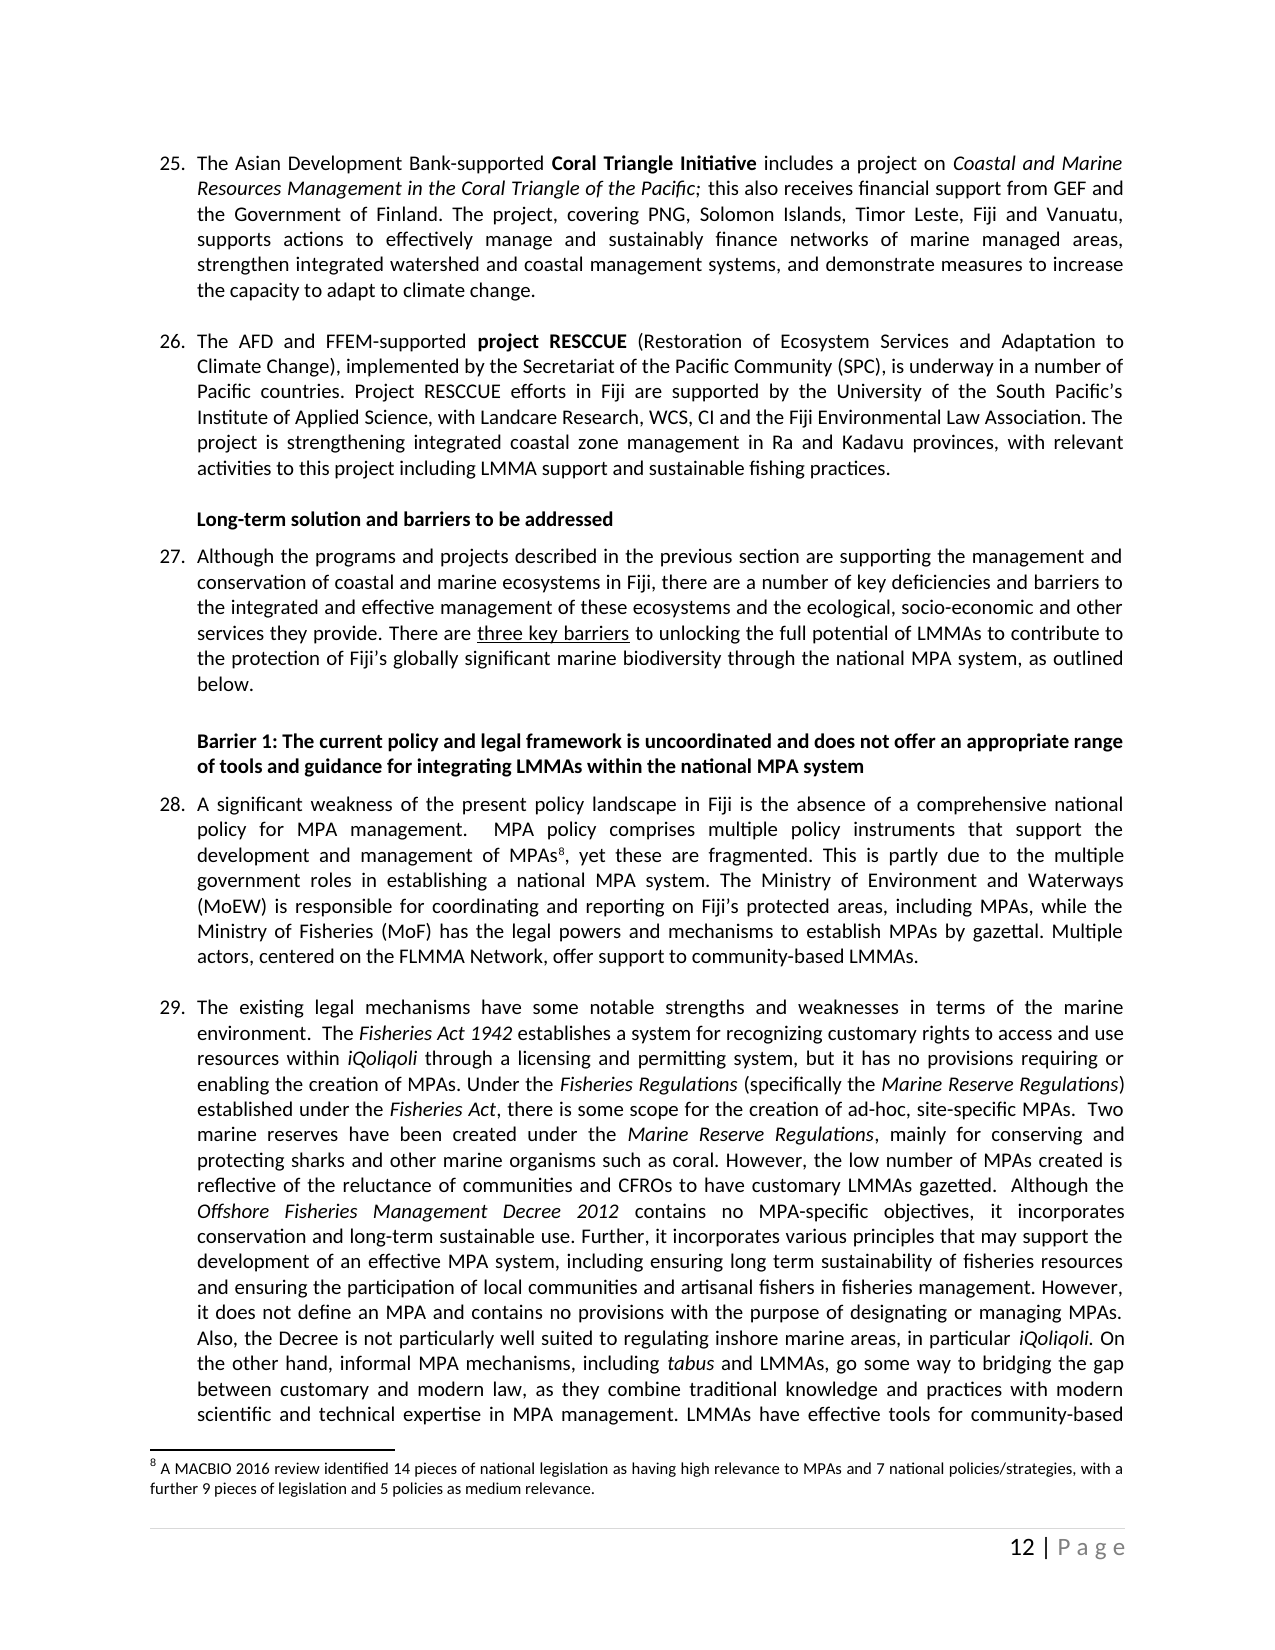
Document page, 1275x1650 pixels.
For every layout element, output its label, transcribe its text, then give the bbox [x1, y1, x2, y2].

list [159, 994, 1125, 1427]
text Long-term solution and barriers to be addressed [197, 506, 1125, 531]
list A significant weakness of the present policy landscape in Fiji is the absence of a comprehensive national policy for MPA management. MPA policy comprises multiple policy instruments that support the development and management of MPAs, yet these are fragmented. This is partly due to the multiple government roles in establishing a national MPA system. The Ministry of Environment and Waterways (MoEW) is responsible for coordinating and reporting on Fiji’s protected areas, including MPAs, while the Ministry of Fisheries (MoF) has the legal powers and mechanisms to establish MPAs by gazettal. Multiple actors, centered on the FLMMA Network, offer support to community-based LMMAs. [159, 791, 1125, 969]
list The AFD and FFEM-supported project RESCCUE (Restoration of Ecosystem Services and Adaptation to Climate Change), implemented by the Secretariat of the Pacific Community (SPC), is underway in a number of Pacific countries. Project RESCCUE efforts in Fiji are supported by the University of the South Pacific’s Institute of Applied Science, with Landcare Research, WCS, CI and the Fiji Environmental Law Association. The project is strengthening integrated coastal zone management in Ra and Kadavu provinces, with relevant activities to this project including LMMA support and sustainable fishing practices. [159, 328, 1125, 480]
list The Asian Development Bank-supported Coral Triangle Initiative includes a project on Coastal and Marine Resources Management in the Coral Triangle of the Pacific; this also receives financial support from GEF and the Government of Finland. The project, covering PNG, Solomon Islands, Timor Leste, Fiji and Vanuatu, supports actions to effectively manage and sustainably finance networks of marine managed areas, strengthen integrated watershed and coastal management systems, and demonstrate measures to increase the capacity to adapt to climate change. [159, 150, 1125, 302]
text Barrier 1: The current policy and legal framework is uncoordinated and does not offer an appropriate range of tools and guidance for integrating LMMAs within the national MPA system [197, 728, 1125, 779]
list Although the programs and projects described in the previous section are supporting the management and conservation of coastal and marine ecosystems in Fiji, there are a number of key deficiencies and barriers to the integrated and effective management of these ecosystems and the ecological, socio-economic and other services they provide. There are three key barriers to unlocking the full potential of LMMAs to contribute to the protection of Fiji’s globally significant marine biodiversity through the national MPA system, as outlined below. [159, 544, 1125, 696]
